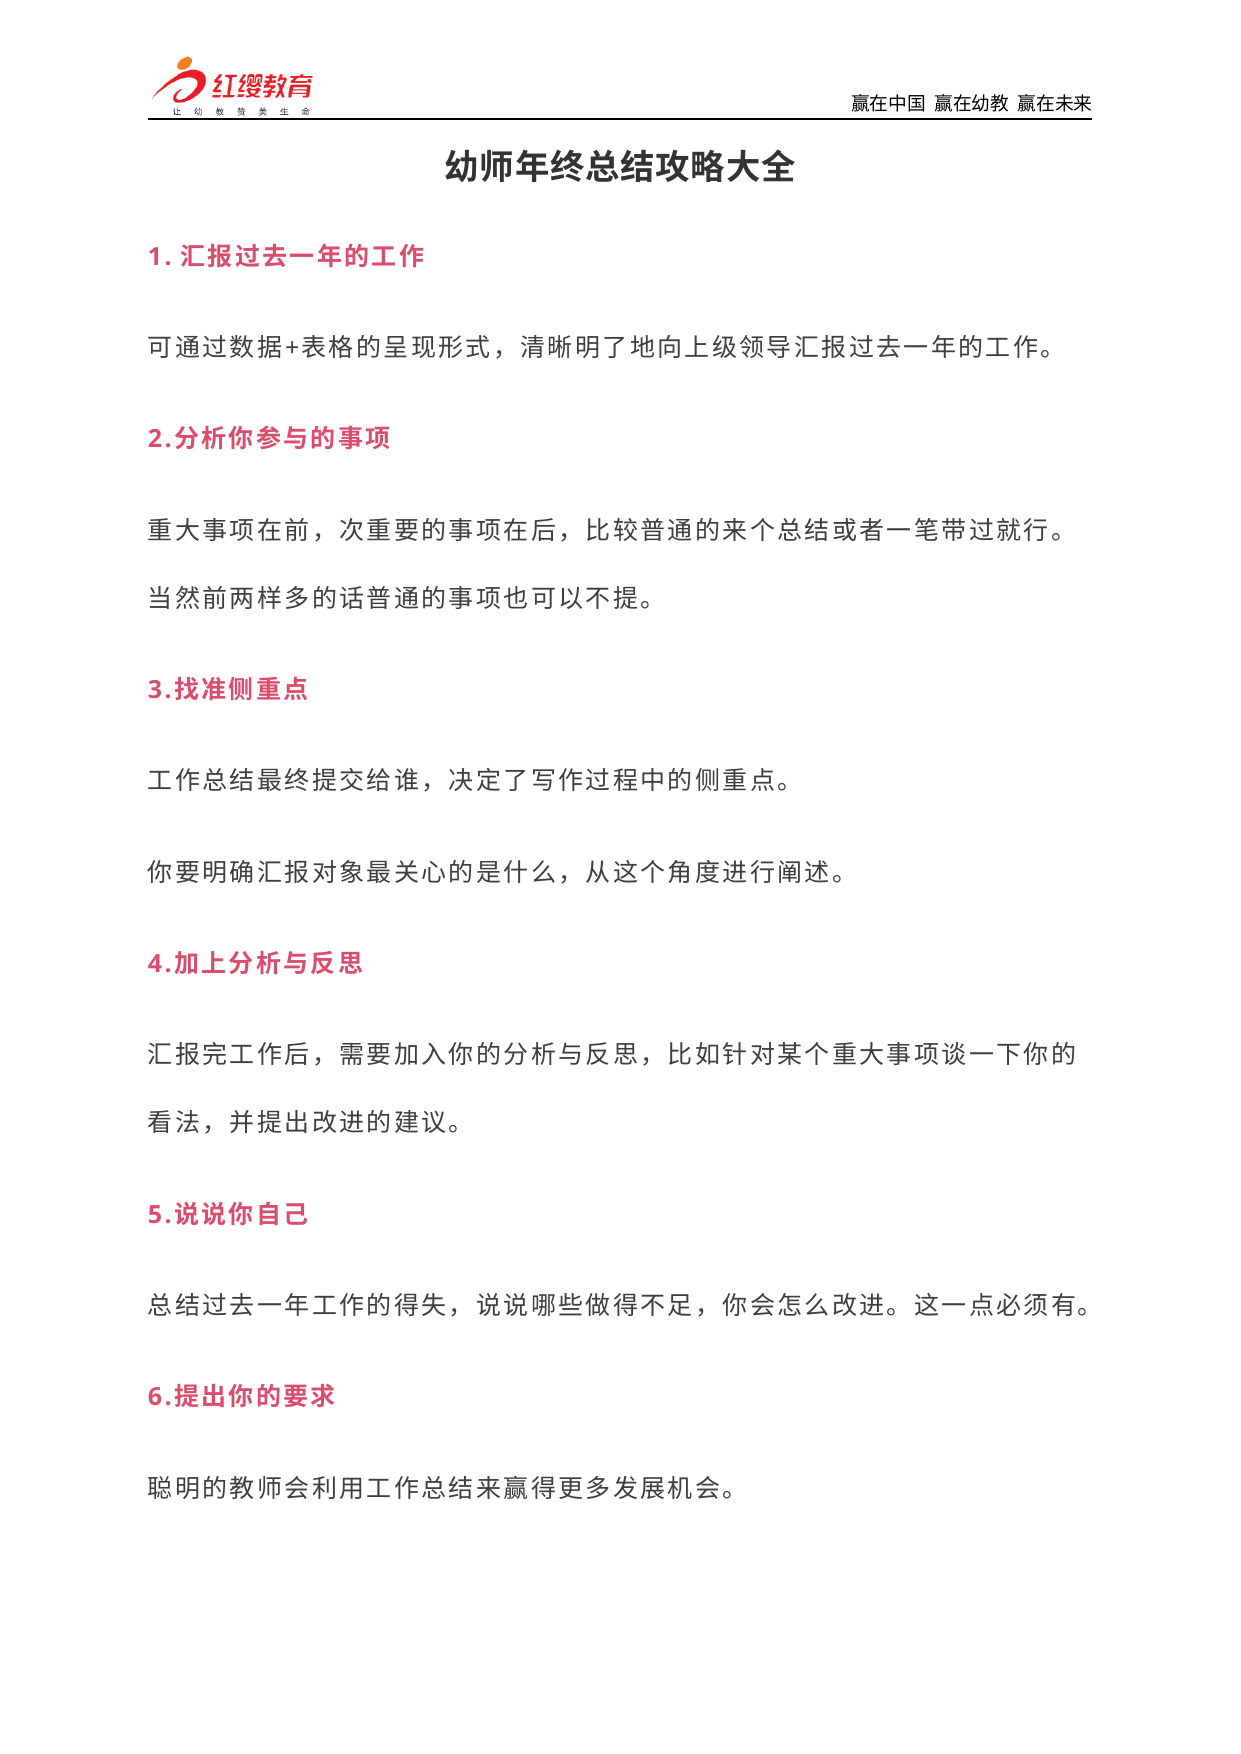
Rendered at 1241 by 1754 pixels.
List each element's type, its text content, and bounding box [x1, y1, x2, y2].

text 3.找准侧重点 [148, 654, 1092, 722]
text 总结过去一年工作的得失，说说哪些做得不足，你会怎么改进。这一点必须有。 [148, 1270, 1092, 1338]
text 汇报完工作后，需要加入你的分析与反思，比如针对某个重大事项谈一下你的看法，并提出改进的建议。 [148, 1019, 1092, 1155]
picture [147, 52, 317, 118]
text 可通过数据+表格的呈现形式，清晰明了地向上级领导汇报过去一年的工作。 [148, 312, 1092, 379]
subtitle 汇报过去一年的工作 [148, 220, 1092, 288]
text 你要明确汇报对象最关心的是什么，从这个角度进行阐述。 [148, 836, 1092, 904]
text 6.提出你的要求 [148, 1361, 1092, 1429]
text 聪明的教师会利用工作总结来赢得更多发展机会。 [148, 1452, 1092, 1520]
text 4.加上分析与反思 [148, 928, 1092, 996]
text 工作总结最终提交给谁，决定了写作过程中的侧重点。 [148, 745, 1092, 813]
subtitle 幼师年终总结攻略大全 [148, 131, 1092, 198]
text 5.说说你自己 [148, 1178, 1092, 1246]
text 重大事项在前，次重要的事项在后，比较普通的来个总结或者一笔带过就行。当然前两样多的话普通的事项也可以不提。 [148, 494, 1092, 630]
text 2.分析你参与的事项 [148, 403, 1092, 471]
